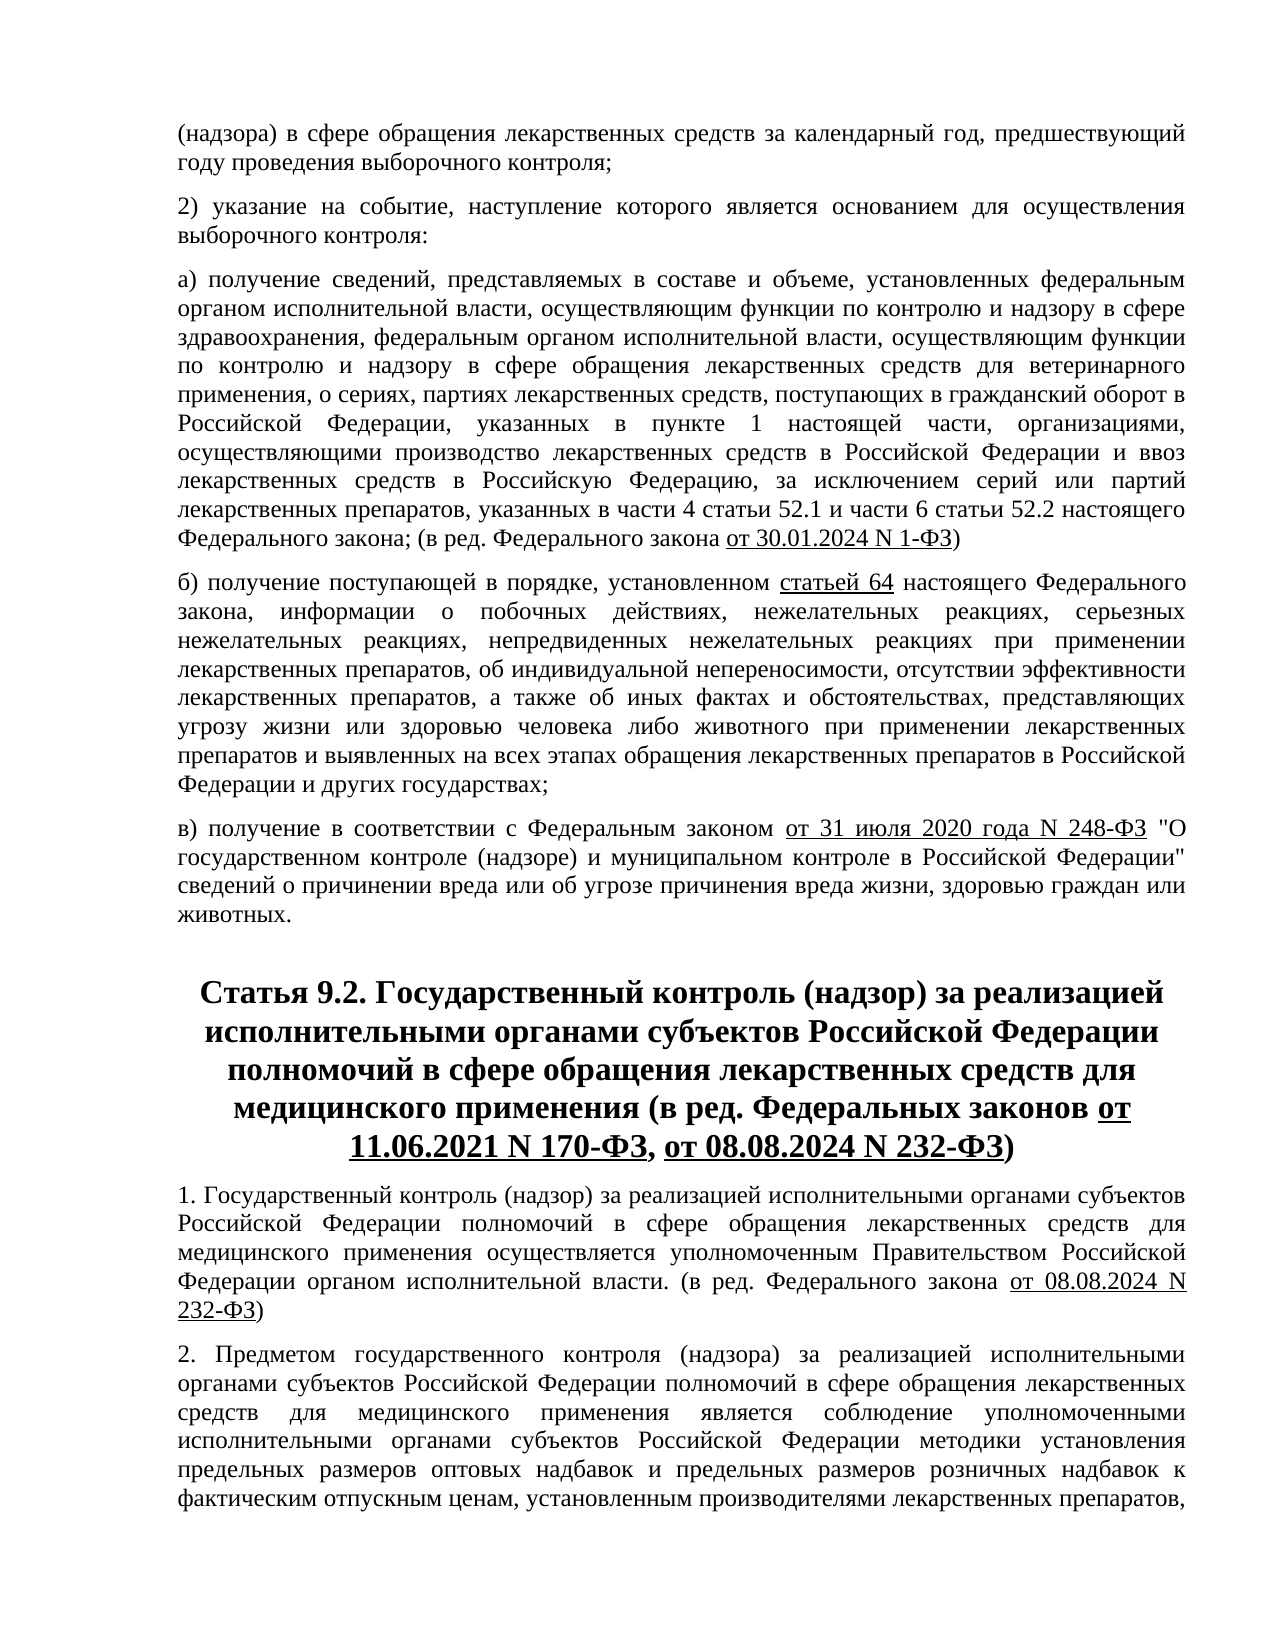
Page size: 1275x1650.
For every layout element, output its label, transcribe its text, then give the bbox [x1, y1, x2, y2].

text а) получение сведений, представляемых в составе и объеме, установленных федеральным органом исполнительной власти, осуществляющим функции по контролю и надзору в сфере здравоохранения, федеральным органом исполнительной власти, осуществляющим функции по контролю и надзору в сфере обращения лекарственных средств для ветеринарного применения, о сериях, партиях лекарственных средств, поступающих в гражданский оборот в Российской Федерации, указанных в пункте 1 настоящей части, организациями, осуществляющими производство лекарственных средств в Российской Федерации и ввоз лекарственных средств в Российскую Федерацию, за исключением серий или партий лекарственных препаратов, указанных в части 4 статьи 52.1 и части 6 статьи 52.2 настоящего Федерального закона; (в ред. Федерального закона от 30.01.2024 N 1-ФЗ) [177, 264, 1186, 552]
text Статья 9.2. Государственный контроль (надзор) за реализацией исполнительными органами субъектов Российской Федерации полномочий в сфере обращения лекарственных средств для медицинского применения (в ред. Федеральных законов от 11.06.2021 N 170-ФЗ, от 08.08.2024 N 232-ФЗ) [177, 972, 1186, 1164]
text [177, 118, 1186, 176]
text 1. Государственный контроль (надзор) за реализацией исполнительными органами субъектов Российской Федерации полномочий в сфере обращения лекарственных средств для медицинского применения осуществляется уполномоченным Правительством Российской Федерации органом исполнительной власти. (в ред. Федерального закона от 08.08.2024 N 232-ФЗ) [177, 1180, 1186, 1323]
text 2) указание на событие, наступление которого является основанием для осуществления выборочного контроля: [177, 191, 1186, 249]
text в) получение в соответствии с Федеральным законом от 31 июля 2020 года N 248-ФЗ "О государственном контроле (надзоре) и муниципальном контроле в Российской Федерации" сведений о причинении вреда или об угрозе причинения вреда жизни, здоровью граждан или животных. [177, 813, 1186, 928]
text б) получение поступающей в порядке, установленном статьей 64 настоящего Федерального закона, информации о побочных действиях, нежелательных реакциях, серьезных нежелательных реакциях, непредвиденных нежелательных реакциях при применении лекарственных препаратов, об индивидуальной непереносимости, отсутствии эффективности лекарственных препаратов, а также об иных фактах и обстоятельствах, представляющих угрозу жизни или здоровью человека либо животного при применении лекарственных препаратов и выявленных на всех этапах обращения лекарственных препаратов в Российской Федерации и других государствах; [177, 567, 1186, 797]
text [177, 1339, 1186, 1512]
